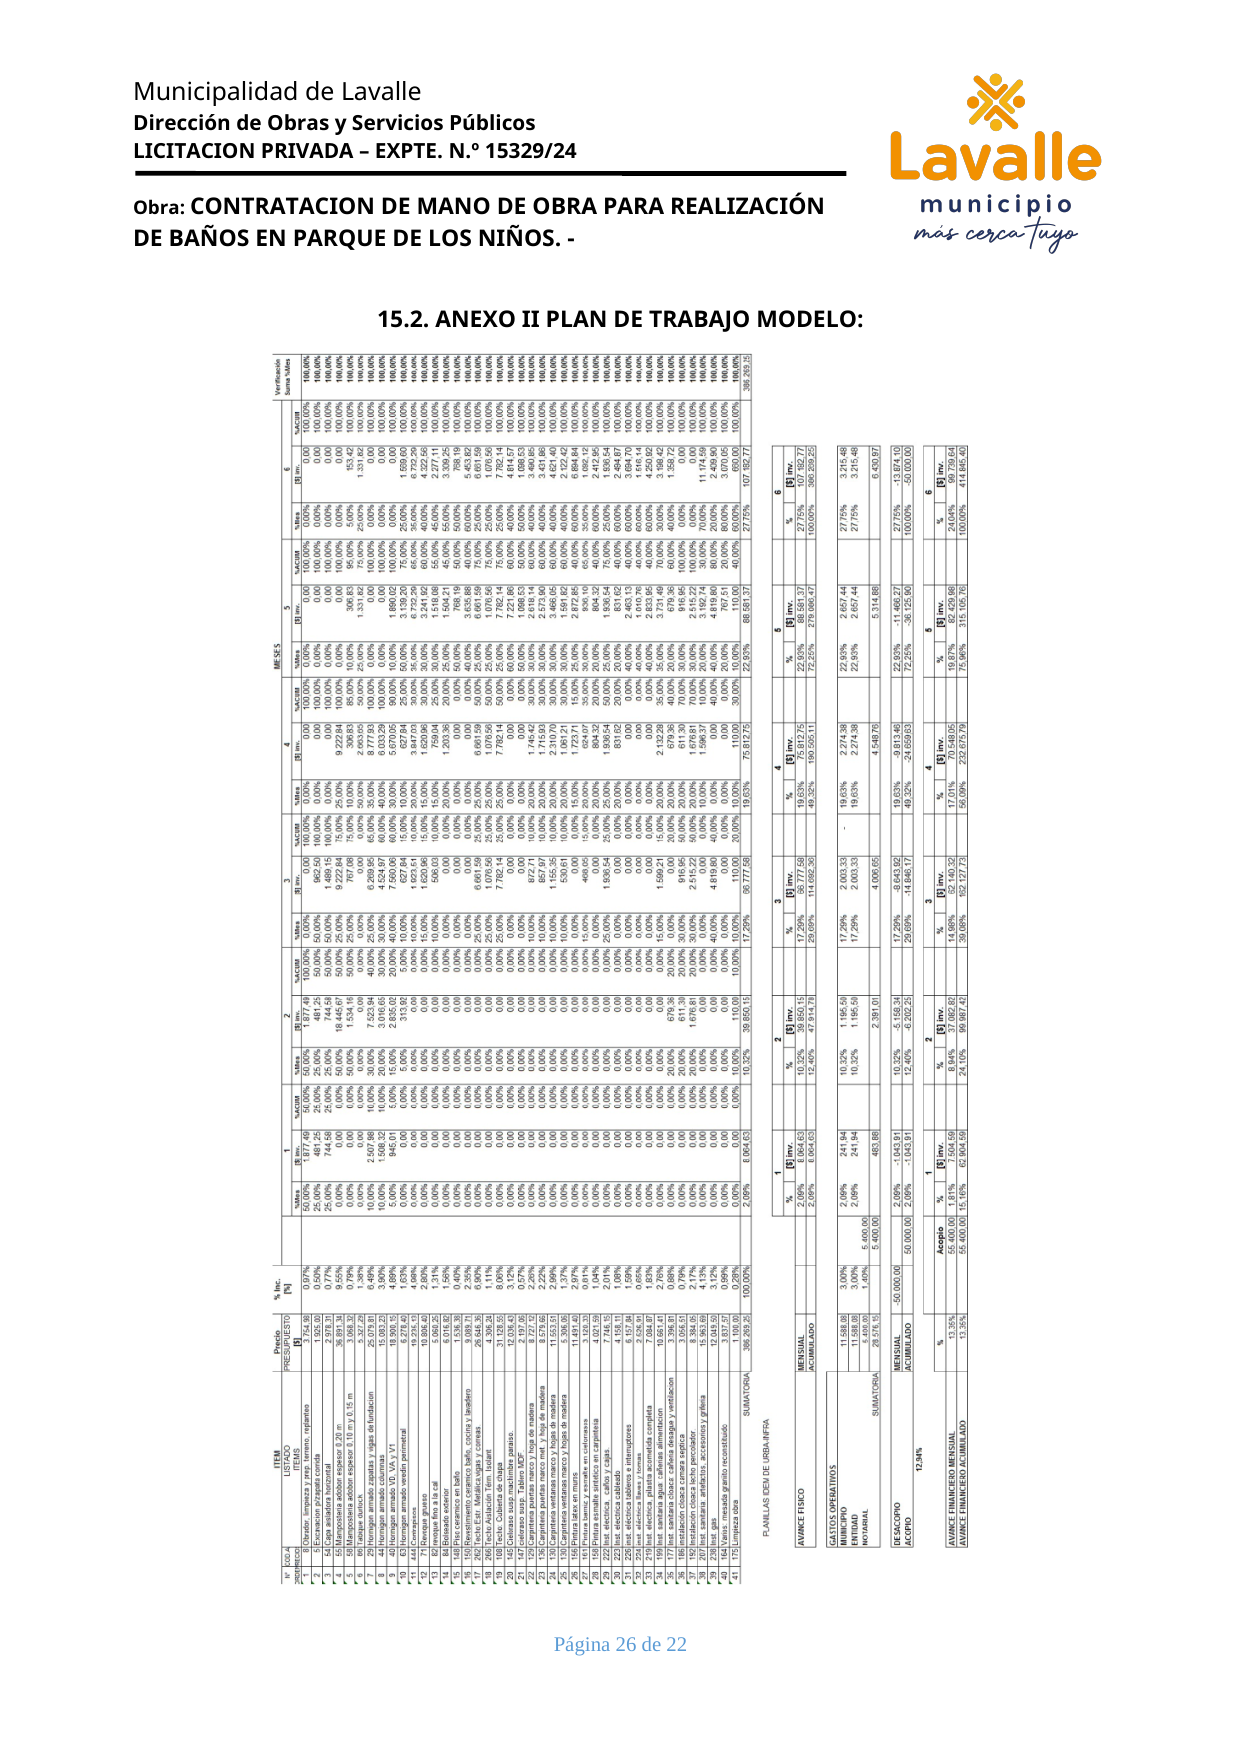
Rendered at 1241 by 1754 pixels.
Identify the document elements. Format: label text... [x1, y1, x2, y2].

text 15.2. ANEXO II PLAN DE TRABAJO MODELO: [133, 303, 1107, 334]
picture [884, 47, 1108, 271]
picture [271, 338, 976, 1597]
